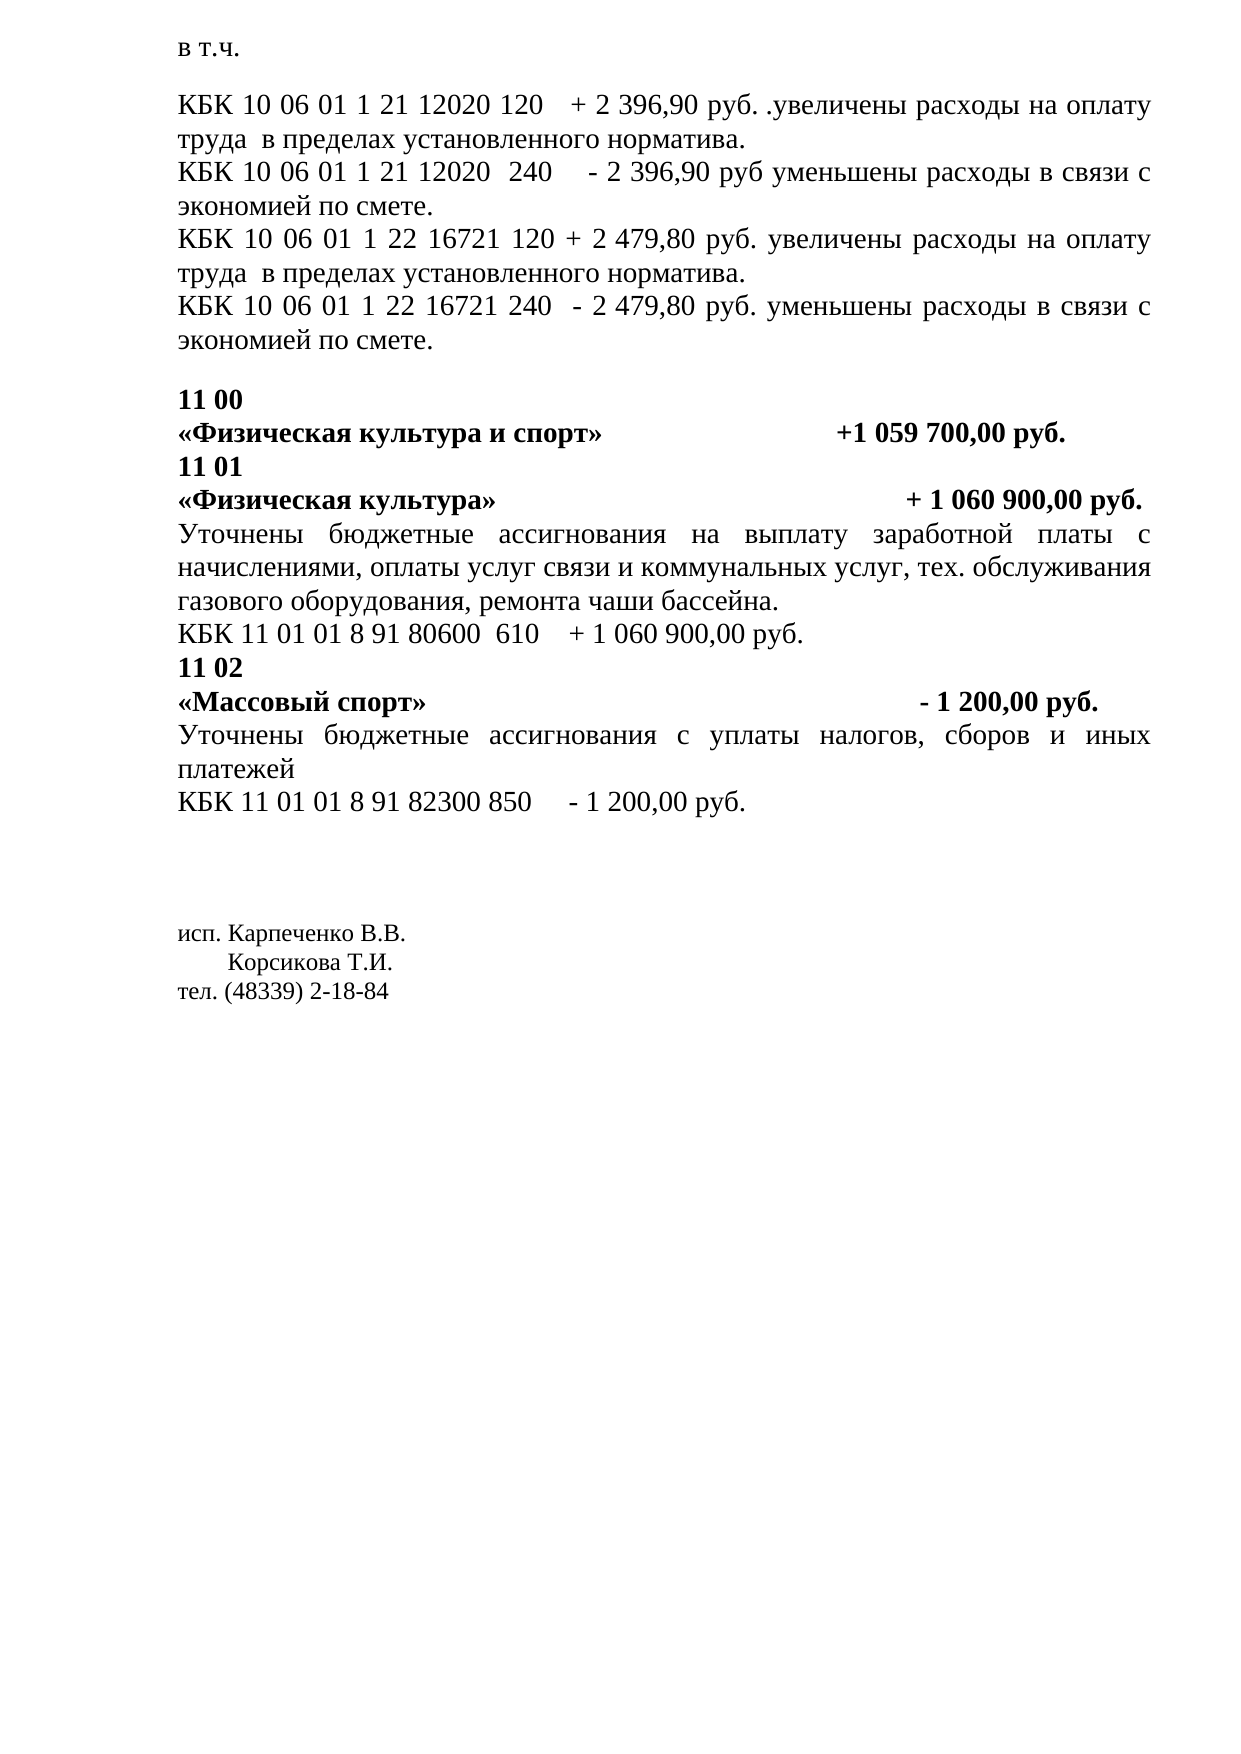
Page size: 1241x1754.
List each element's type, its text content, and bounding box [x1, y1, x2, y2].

text Корсикова Т.И. [177, 947, 1152, 976]
text КБК 10 06 01 1 21 12020 120 + 2 396,90 руб. .увеличены расходы на оплату труда в пределах установленного норматива. [177, 87, 1152, 154]
text 11 00 [177, 382, 1152, 415]
text Уточнены бюджетные ассигнования с уплаты налогов, сборов и иных платежей [177, 717, 1152, 784]
text 11 02 [177, 650, 1152, 684]
text тел. (48339) 2-18-84 [177, 976, 1152, 1005]
text «Массовый спорт» - 1 200,00 руб. [177, 684, 1152, 717]
text КБК 11 01 01 8 91 80600 610 + 1 060 900,00 руб. [177, 617, 1152, 650]
text КБК 10 06 01 1 22 16721 240 - 2 479,80 руб. уменьшены расходы в связи с экономией по смете. [177, 288, 1152, 356]
text «Физическая культура и спорт» +1 059 700,00 руб. [177, 415, 1152, 449]
text КБК 10 06 01 1 22 16721 120 + 2 479,80 руб. увеличены расходы на оплату труда в пределах установленного норматива. [177, 221, 1152, 288]
text КБК 11 01 01 8 91 82300 850 - 1 200,00 руб. [177, 784, 1152, 818]
text «Физическая культура» + 1 060 900,00 руб. [177, 482, 1152, 516]
text в т.ч. [177, 29, 1152, 63]
text Уточнены бюджетные ассигнования на выплату заработной платы с начислениями, оплаты услуг связи и коммунальных услуг, тех. обслуживания газового оборудования, ремонта чаши бассейна. [177, 516, 1152, 617]
text 11 01 [177, 449, 1152, 482]
text КБК 10 06 01 1 21 12020 240 - 2 396,90 руб уменьшены расходы в связи с экономией по смете. [177, 154, 1152, 221]
text исп. Карпеченко В.В. [177, 918, 1152, 947]
